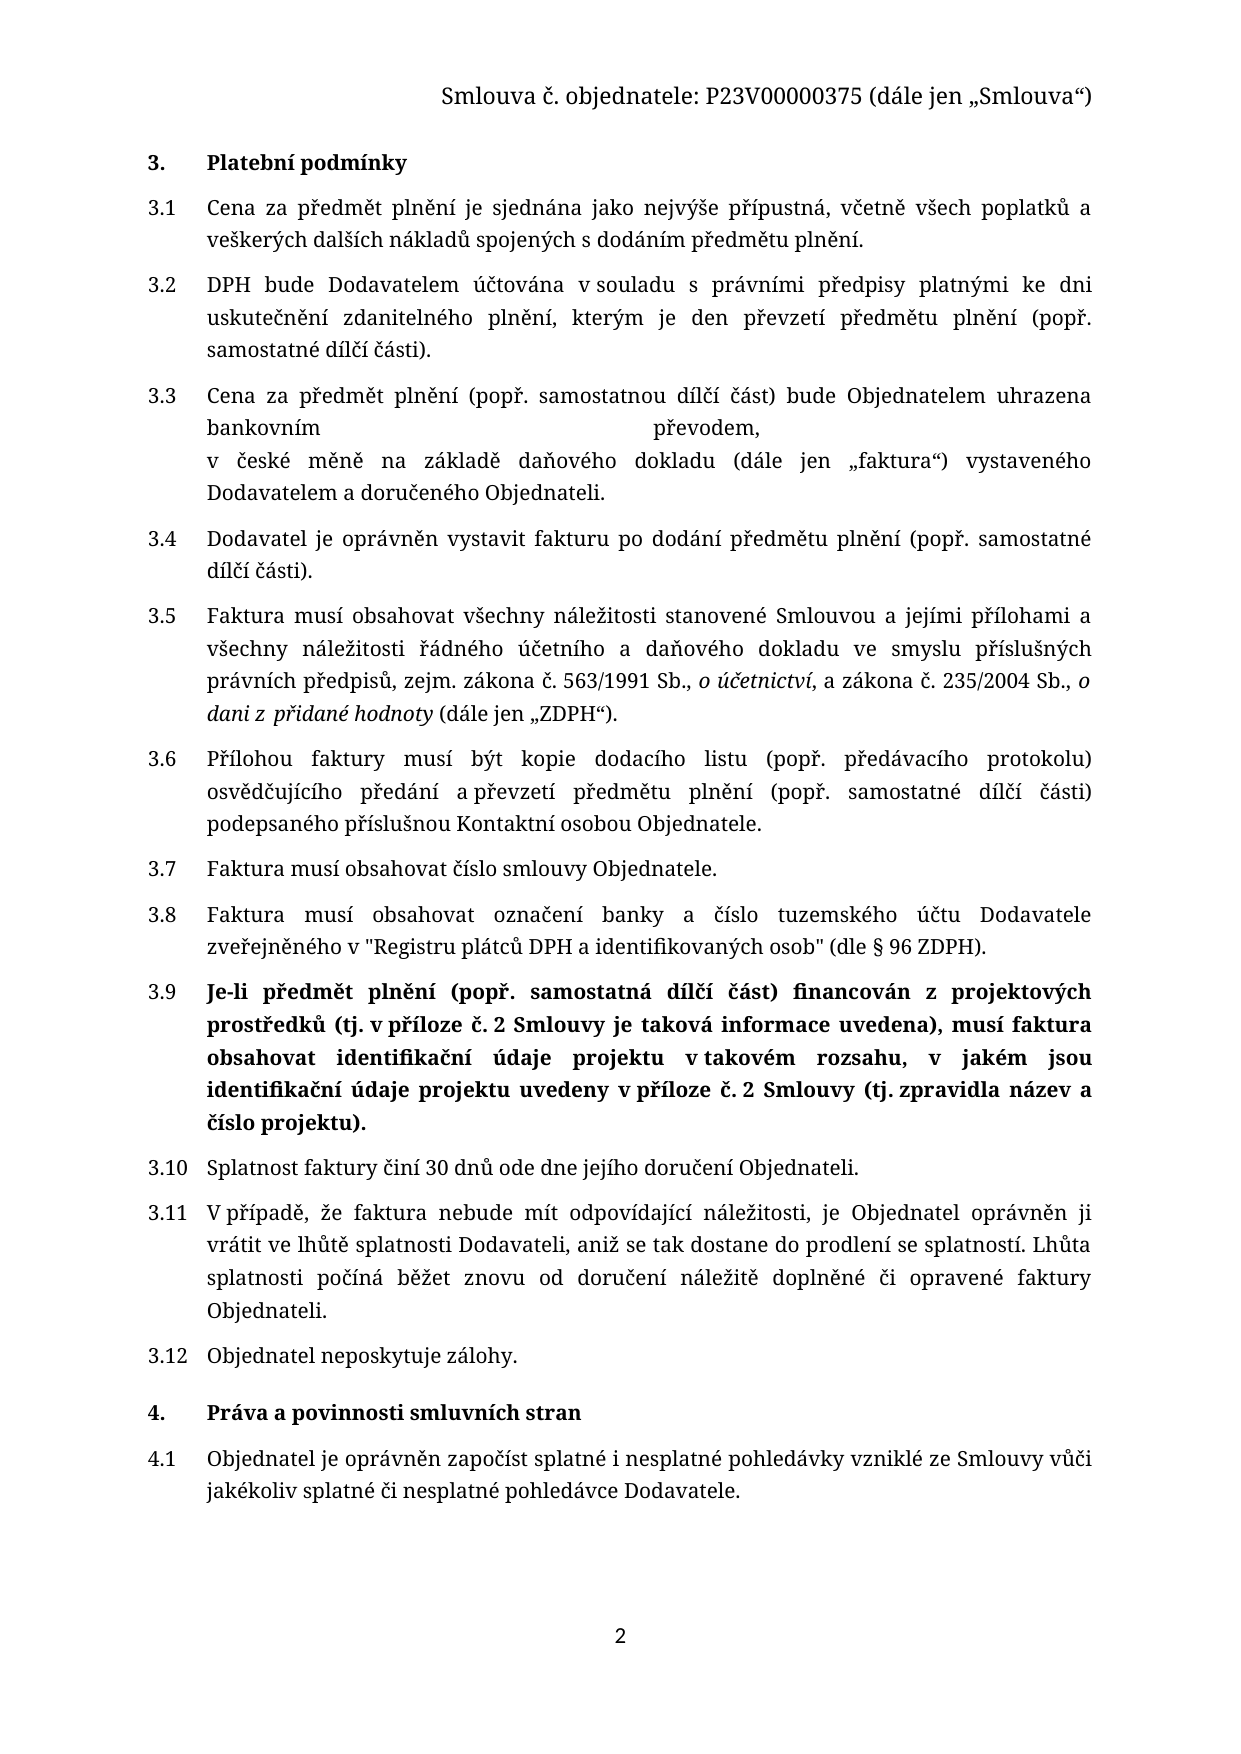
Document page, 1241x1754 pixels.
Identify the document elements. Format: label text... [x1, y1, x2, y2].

list Splatnost faktury činí 30 dnů ode dne jejího doručení Objednateli. [148, 1153, 1093, 1181]
list Práva a povinnosti smluvních stran [148, 1398, 1093, 1427]
list Faktura musí obsahovat číslo smlouvy Objednatele. [148, 854, 1093, 883]
list Cena za předmět plnění (popř. samostatnou dílčí část) bude Objednatelem uhrazena bankovním převodem, v české měně na základě daňového dokladu (dále jen „faktura“) vystaveného Dodavatelem a doručeného Objednateli. [148, 381, 1093, 507]
list Objednatel neposkytuje zálohy. [148, 1341, 1093, 1369]
list Faktura musí obsahovat označení banky a číslo tuzemského účtu Dodavatele zveřejněného v "Registru plátců DPH a identifikovaných osob" (dle § 96 ZDPH). [148, 900, 1093, 961]
list Platební podmínky [148, 148, 1093, 176]
list V případě, že faktura nebude mít odpovídající náležitosti, je Objednatel oprávněn ji vrátit ve lhůtě splatnosti Dodavateli, aniž se tak dostane do prodlení se splatností. Lhůta splatnosti počíná běžet znovu od doručení náležitě doplněné či opravené faktury Objednateli. [148, 1198, 1093, 1324]
list Faktura musí obsahovat všechny náležitosti stanovené Smlouvou a jejími přílohami a všechny náležitosti řádného účetního a daňového dokladu ve smyslu příslušných právních předpisů, zejm. zákona č. 563/1991 Sb., o účetnictví, a zákona č. 235/2004 Sb., o dani z přidané hodnoty (dále jen „ZDPH“). [148, 601, 1093, 728]
list Přílohou faktury musí být kopie dodacího listu (popř. předávacího protokolu) osvědčujícího předání a převzetí předmětu plnění (popř. samostatné dílčí části) podepsaného příslušnou Kontaktní osobou Objednatele. [148, 744, 1093, 838]
list Dodavatel je oprávněn vystavit fakturu po dodání předmětu plnění (popř. samostatné dílčí části). [148, 524, 1093, 585]
list Objednatel je oprávněn započíst splatné i nesplatné pohledávky vzniklé ze Smlouvy vůči jakékoliv splatné či nesplatné pohledávce Dodavatele. [148, 1444, 1093, 1505]
list Cena za předmět plnění je sjednána jako nejvýše přípustná, včetně všech poplatků a veškerých dalších nákladů spojených s dodáním předmětu plnění. [148, 193, 1093, 254]
list DPH bude Dodavatelem účtována v souladu s právními předpisy platnými ke dni uskutečnění zdanitelného plnění, kterým je den převzetí předmětu plnění (popř. samostatné dílčí části). [148, 270, 1093, 364]
list Je-li předmět plnění (popř. samostatná dílčí část) financován z projektových prostředků (tj. v příloze č. 2 Smlouvy je taková informace uvedena), musí faktura obsahovat identifikační údaje projektu v takovém rozsahu, v jakém jsou identifikační údaje projektu uvedeny v příloze č. 2 Smlouvy (tj. zpravidla název a číslo projektu). [148, 977, 1093, 1136]
